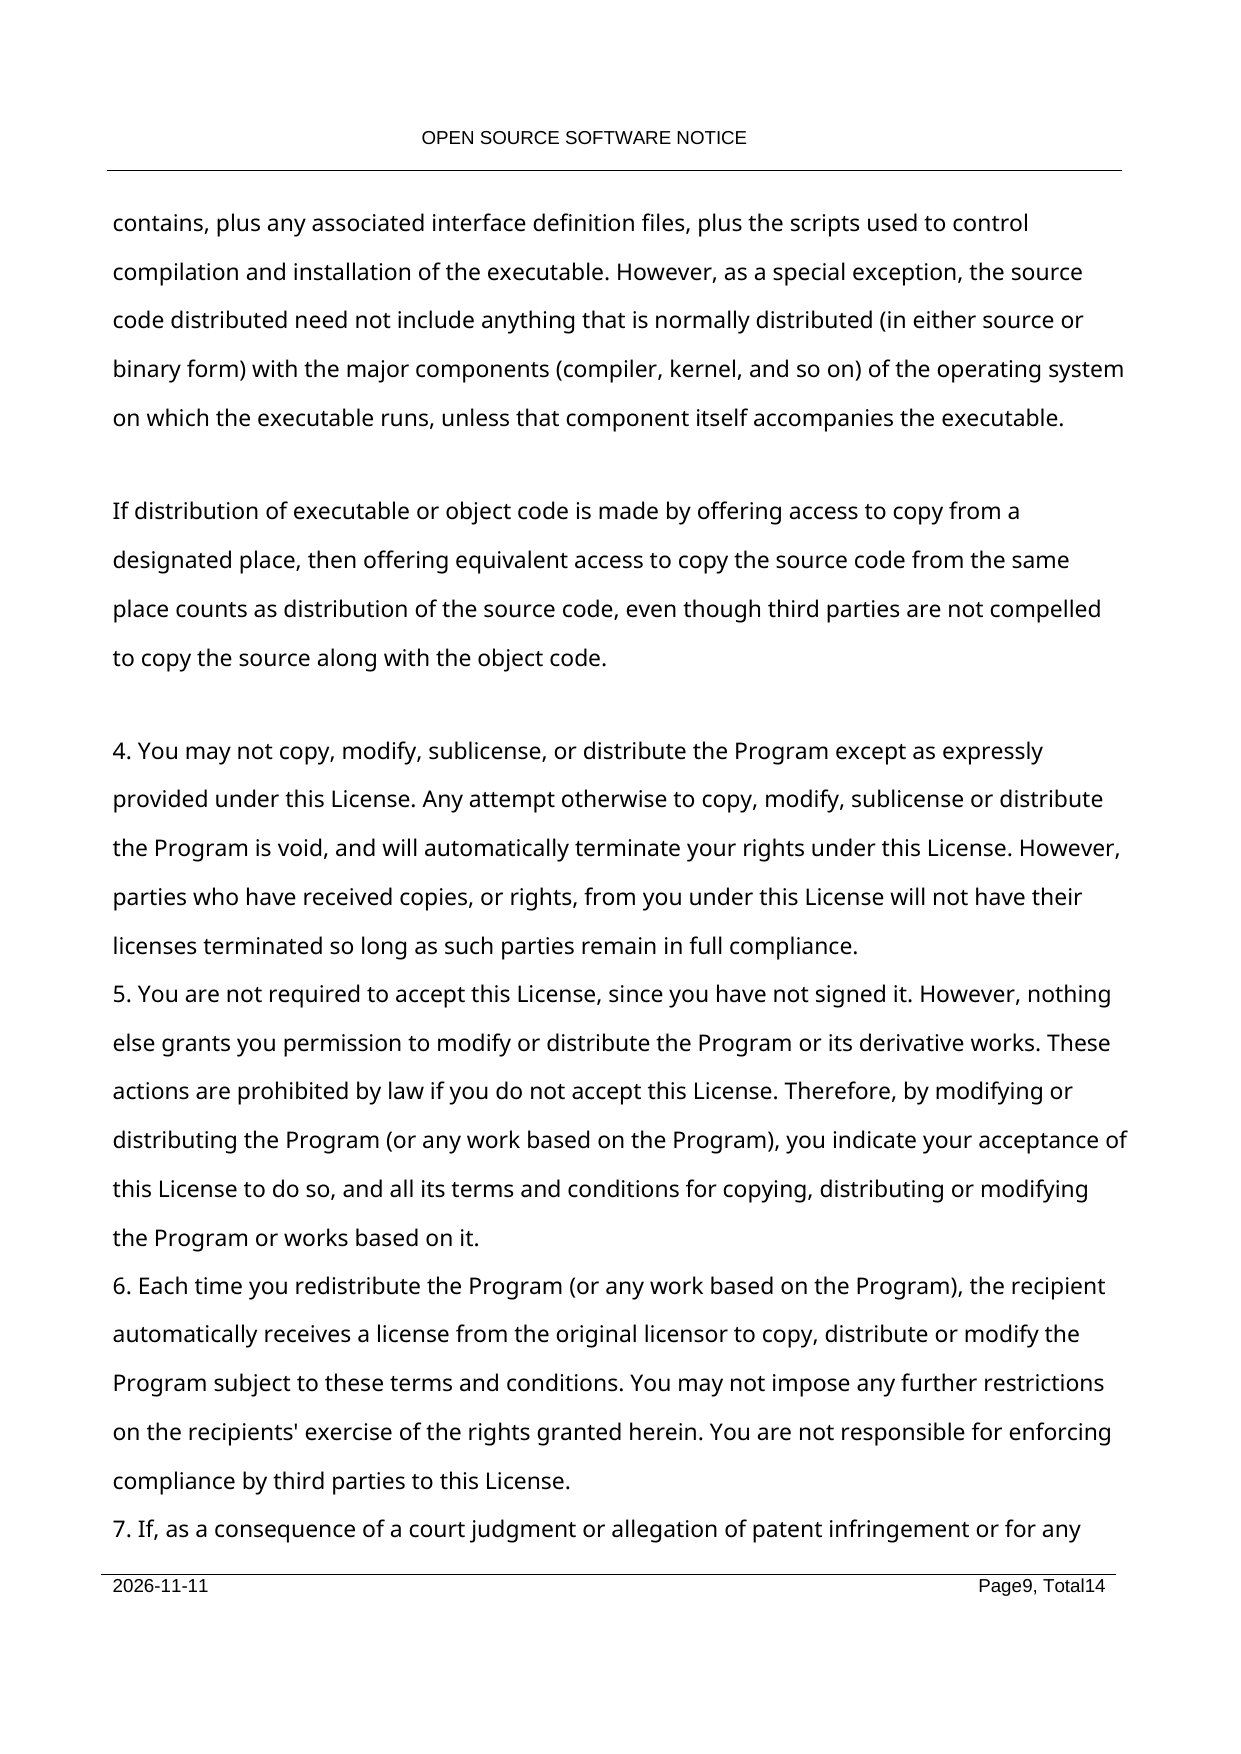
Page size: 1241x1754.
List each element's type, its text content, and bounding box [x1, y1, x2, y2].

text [112, 206, 1128, 434]
text 4. You may not copy, modify, sublicense, or distribute the Program except as expressly provided under this License. Any attempt otherwise to copy, modify, sublicense or distribute the Program is void, and will automatically terminate your rights under this License. However, parties who have received copies, or rights, from you under this License will not have their licenses terminated so long as such parties remain in full compliance. [112, 734, 1128, 962]
text 6. Each time you redistribute the Program (or any work based on the Program), the recipient automatically receives a license from the original licensor to copy, distribute or modify the Program subject to these terms and conditions. You may not impose any further restrictions on the recipients' exercise of the rights granted herein. You are not responsible for enforcing compliance by third parties to this License. [112, 1269, 1128, 1497]
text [112, 1512, 1128, 1545]
text If distribution of executable or object code is made by offering access to copy from a designated place, then offering equivalent access to copy the source code from the same place counts as distribution of the source code, even though third parties are not compelled to copy the source along with the object code. [112, 494, 1128, 673]
text 5. You are not required to accept this License, since you have not signed it. However, nothing else grants you permission to modify or distribute the Program or its derivative works. These actions are prohibited by law if you do not accept this License. Therefore, by modifying or distributing the Program (or any work based on the Program), you indicate your acceptance of this License to do so, and all its terms and conditions for copying, distributing or modifying the Program or works based on it. [112, 977, 1128, 1253]
